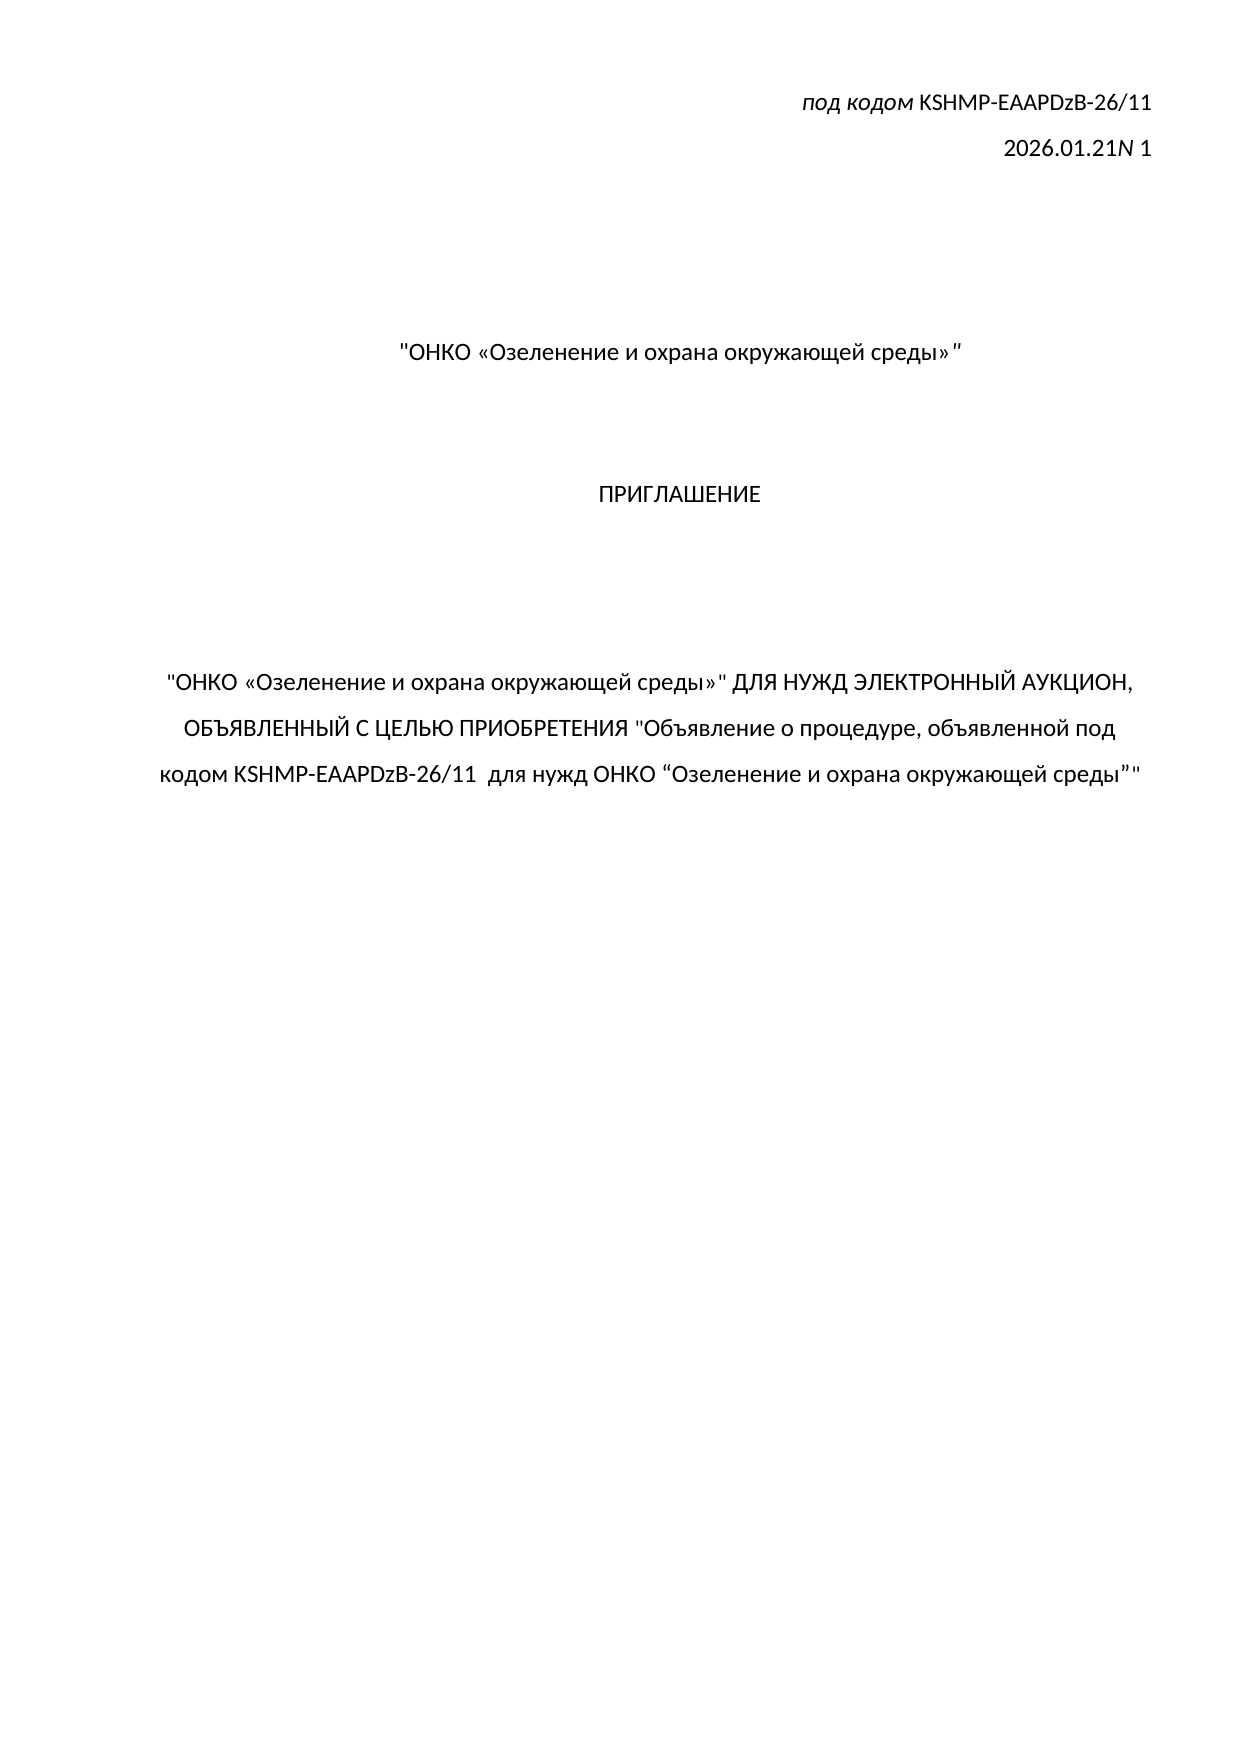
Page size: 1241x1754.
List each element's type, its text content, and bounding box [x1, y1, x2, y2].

text "ОНКО «Озеленение и охрана окружающей среды»" [148, 336, 1152, 367]
text под кодом KSHMP-EAAPDzB-26/11 2026.01.21 N 1 [148, 86, 1152, 163]
text ОБЪЯВЛЕННЫЙ С ЦЕЛЬЮ ПРИОБРЕТЕНИЯ "Объявление о процедуре, объявленной под кодом KSHMP-EAAPDzB-26/11 для нужд ОНКО “Озеленение и охрана окружающей среды”" [148, 712, 1152, 788]
text ПРИГЛАШЕНИЕ [148, 478, 1152, 508]
text "ОНКО «Озеленение и охрана окружающей среды»" ДЛЯ НУЖД ЭЛЕКТРОННЫЙ АУКЦИОН, [148, 666, 1152, 697]
